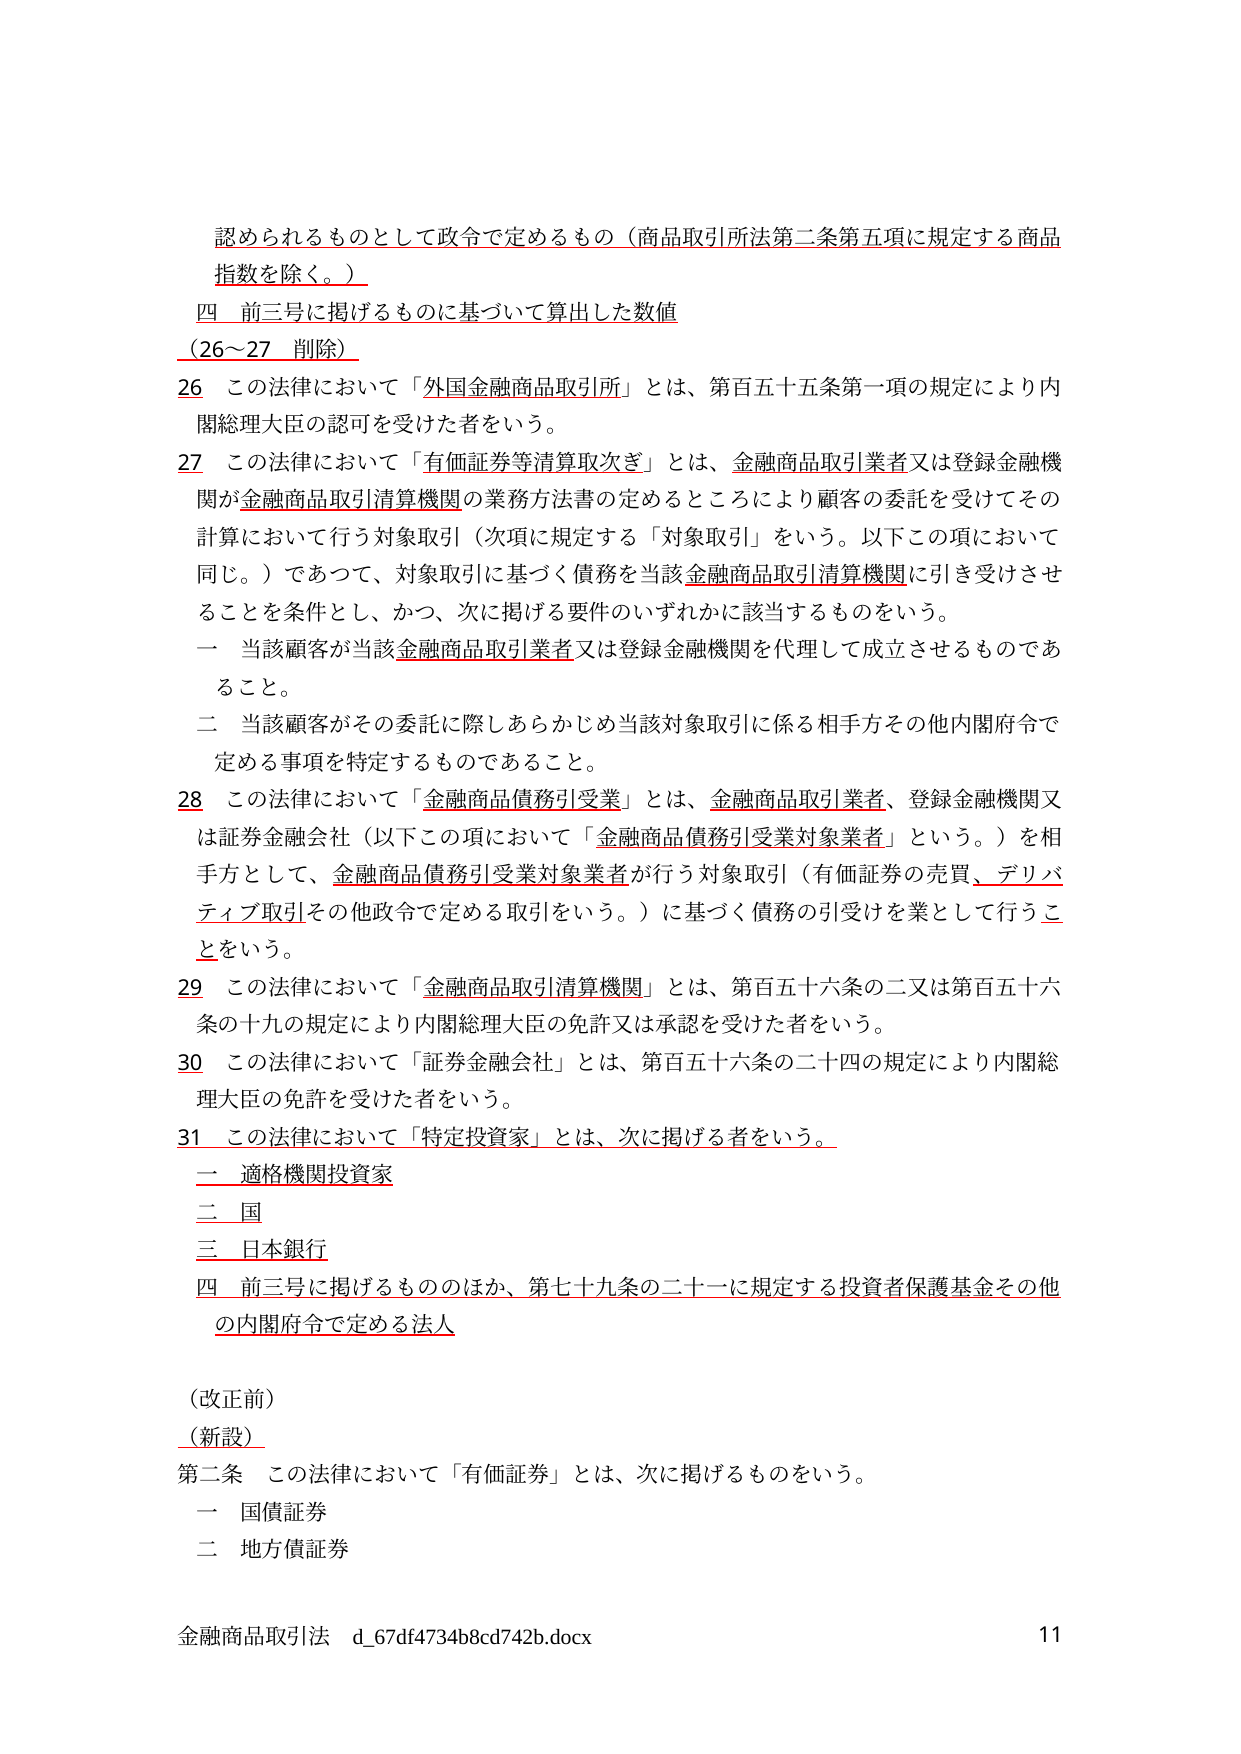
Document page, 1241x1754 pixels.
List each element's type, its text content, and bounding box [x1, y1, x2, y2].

text 一 適格機関投資家 [196, 1154, 1063, 1192]
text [196, 217, 1063, 292]
text 二 地方債証券 [196, 1529, 1063, 1567]
text （新設） [177, 1417, 1063, 1454]
text 一 当該顧客が当該金融商品取引業者又は登録金融機関を代理して成立させるものであること。 [196, 629, 1063, 704]
text 29 この法律において「金融商品取引清算機関」とは、第百五十六条の二又は第百五十六条の十九の規定により内閣総理大臣の免許又は承認を受けた者をいう。 [177, 967, 1063, 1042]
text 四 前三号に掲げるものに基づいて算出した数値 [196, 292, 1063, 329]
text 30 この法律において「証券金融会社」とは、第百五十六条の二十四の規定により内閣総理大臣の免許を受けた者をいう。 [177, 1042, 1063, 1117]
text 第二条 この法律において「有価証券」とは、次に掲げるものをいう。 [177, 1454, 1063, 1492]
text 31 この法律において「特定投資家」とは、次に掲げる者をいう。 [177, 1117, 1063, 1154]
text 27 この法律において「有価証券等清算取次ぎ」とは、金融商品取引業者又は登録金融機関が金融商品取引清算機関の業務方法書の定めるところにより顧客の委託を受けてその計算において行う対象取引（次項に規定する「対象取引」をいう。以下この項において同じ。）であつて、対象取引に基づく債務を当該金融商品取引清算機関に引き受けさせることを条件とし、かつ、次に掲げる要件のいずれかに該当するものをいう。 [177, 442, 1063, 629]
text 三 日本銀行 [196, 1229, 1063, 1267]
text （26～27 削除） [177, 329, 1063, 367]
text 二 国 [196, 1192, 1063, 1229]
text 二 当該顧客がその委託に際しあらかじめ当該対象取引に係る相手方その他内閣府令で定める事項を特定するものであること。 [196, 704, 1063, 779]
text （改正前） [177, 1379, 1063, 1417]
text 四 前三号に掲げるもののほか、第七十九条の二十一に規定する投資者保護基金その他の内閣府令で定める法人 [196, 1267, 1063, 1342]
text 26 この法律において「外国金融商品取引所」とは、第百五十五条第一項の規定により内閣総理大臣の認可を受けた者をいう。 [177, 367, 1063, 442]
text 28 この法律において「金融商品債務引受業」とは、金融商品取引業者、登録金融機関又は証券金融会社（以下この項において「金融商品債務引受業対象業者」という。）を相手方として、金融商品債務引受業対象業者が行う対象取引（有価証券の売買、デリバティブ取引その他政令で定める取引をいう。）に基づく債務の引受けを業として行うことをいう。 [177, 779, 1063, 967]
text 一 国債証券 [196, 1492, 1063, 1529]
